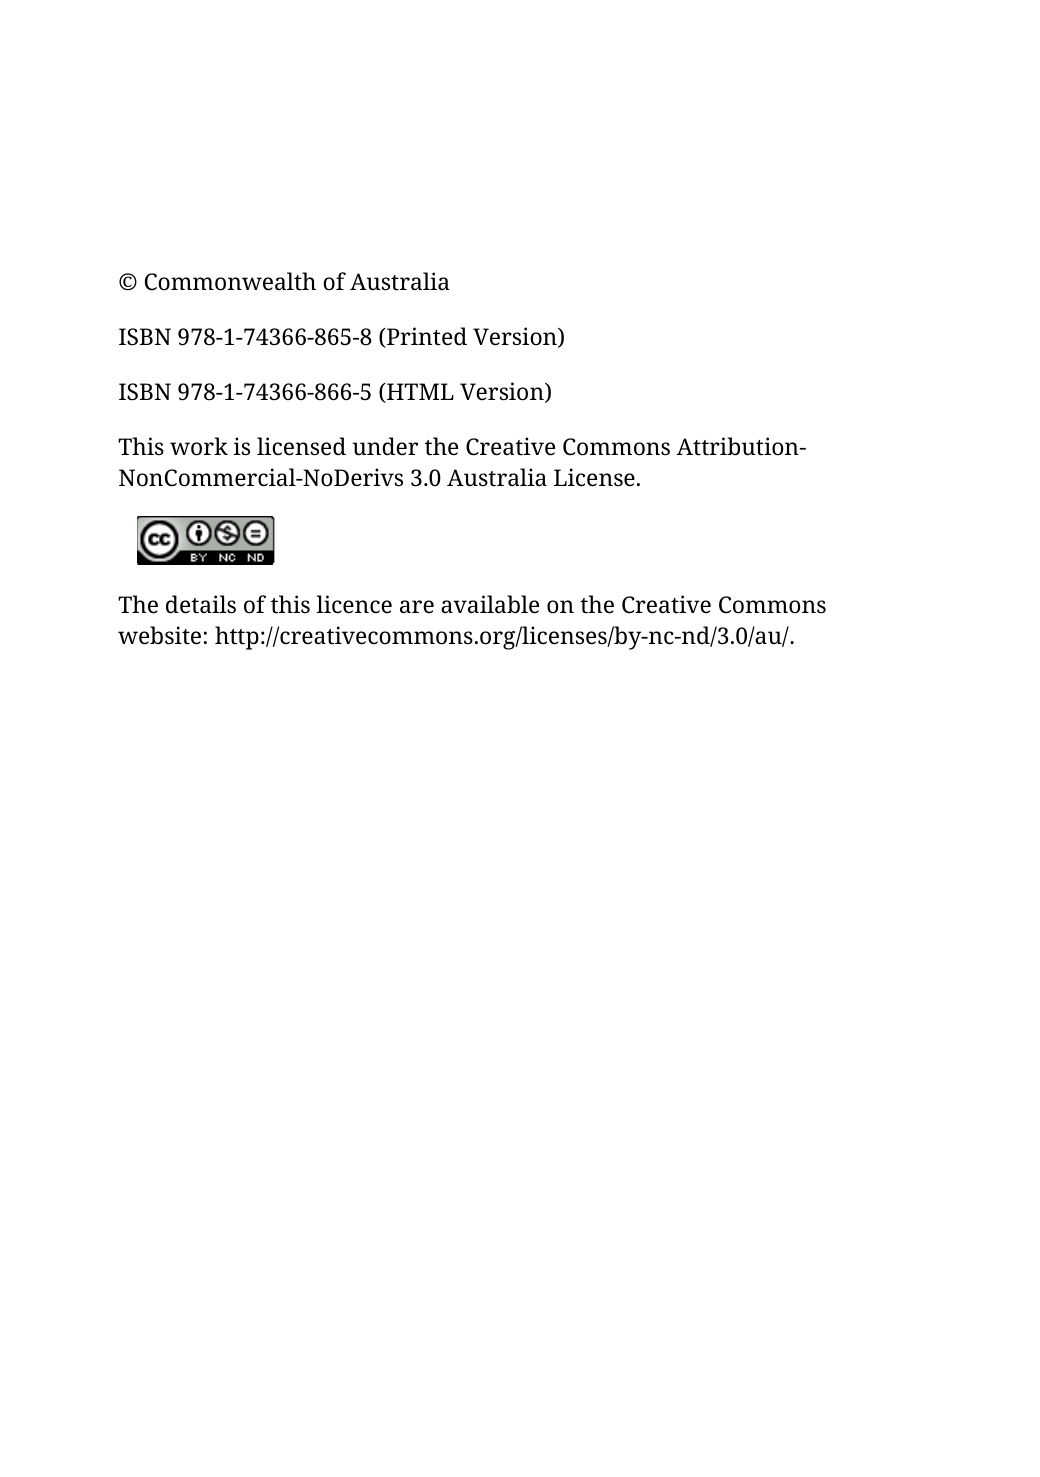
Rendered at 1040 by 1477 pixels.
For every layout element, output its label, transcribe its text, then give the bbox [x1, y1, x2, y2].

title © Commonwealth of Australia [118, 266, 921, 297]
picture [137, 516, 275, 565]
title ISBN 978-1-74366-865-8 (Printed Version) [118, 321, 921, 352]
title The details of this licence are available on the Creative Commons website: http://creativecommons.org/licenses/by-nc-nd/3.0/au/. [118, 589, 921, 651]
title ISBN 978-1-74366-866-5 (HTML Version) [118, 376, 921, 407]
title This work is licensed under the Creative Commons Attribution-NonCommercial-NoDerivs 3.0 Australia License. [118, 430, 921, 493]
